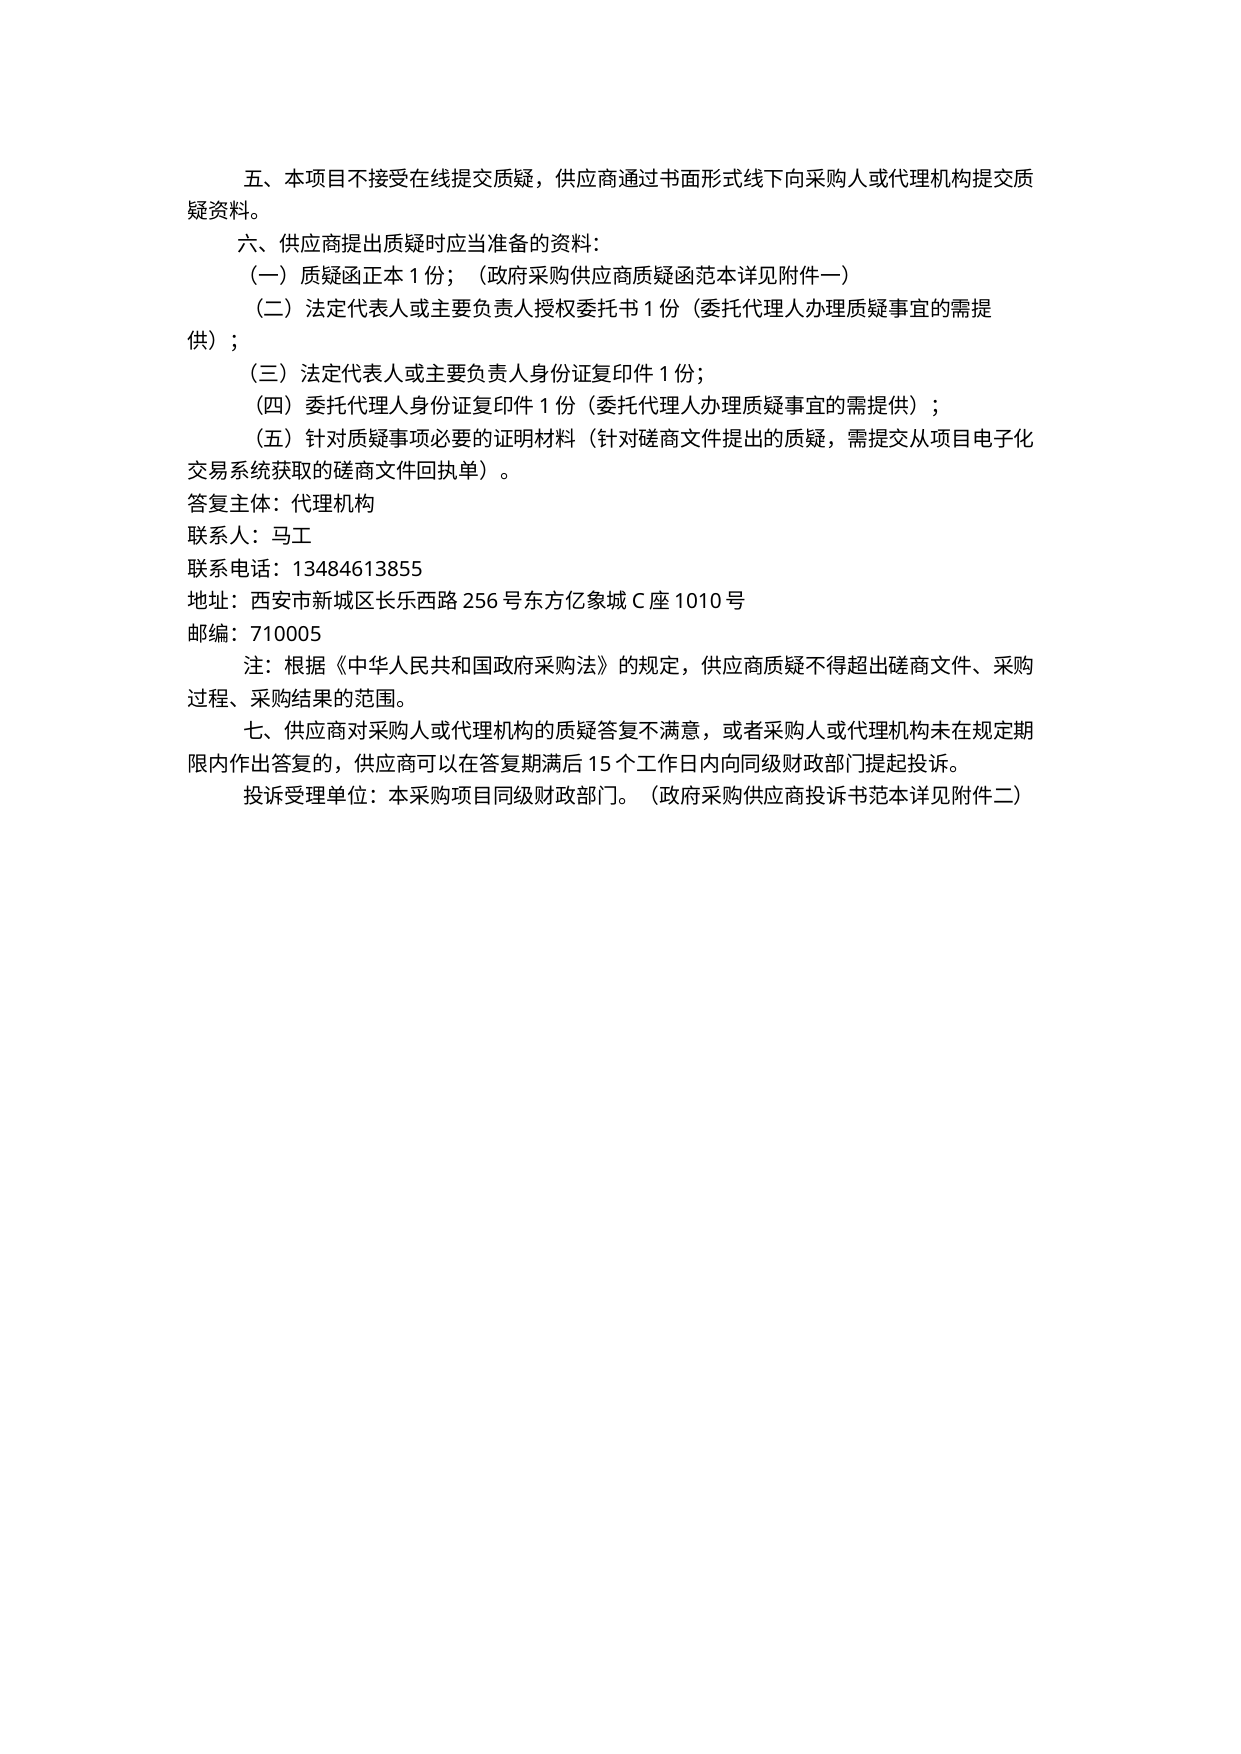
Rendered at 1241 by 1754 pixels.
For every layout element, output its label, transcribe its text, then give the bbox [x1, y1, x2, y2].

text 联系电话：13484613855 [187, 552, 1053, 584]
text 注：根据《中华人民共和国政府采购法》的规定，供应商质疑不得超出磋商文件、采购过程、采购结果的范围。 [187, 649, 1053, 714]
text （二）法定代表人或主要负责人授权委托书1份（委托代理人办理质疑事宜的需提供）； [187, 292, 1053, 357]
text 六、供应商提出质疑时应当准备的资料： [187, 227, 1053, 259]
text （一）质疑函正本1份；（政府采购供应商质疑函范本详见附件一） [187, 259, 1053, 292]
text 五、本项目不接受在线提交质疑，供应商通过书面形式线下向采购人或代理机构提交质疑资料。 [187, 162, 1053, 227]
text （四）委托代理人身份证复印件1份（委托代理人办理质疑事宜的需提供）； [187, 389, 1053, 422]
text 地址：西安市新城区长乐西路256号东方亿象城C座1010号 [187, 584, 1053, 617]
text 投诉受理单位：本采购项目同级财政部门。（政府采购供应商投诉书范本详见附件二） [187, 779, 1053, 812]
text 联系人：马工 [187, 519, 1053, 552]
text （三）法定代表人或主要负责人身份证复印件1份； [187, 357, 1053, 389]
text 七、供应商对采购人或代理机构的质疑答复不满意，或者采购人或代理机构未在规定期限内作出答复的，供应商可以在答复期满后15个工作日内向同级财政部门提起投诉。 [187, 714, 1053, 779]
text （五）针对质疑事项必要的证明材料（针对磋商文件提出的质疑，需提交从项目电子化交易系统获取的磋商文件回执单）。 [187, 422, 1053, 487]
text 邮编：710005 [187, 617, 1053, 649]
text 答复主体：代理机构 [187, 487, 1053, 519]
